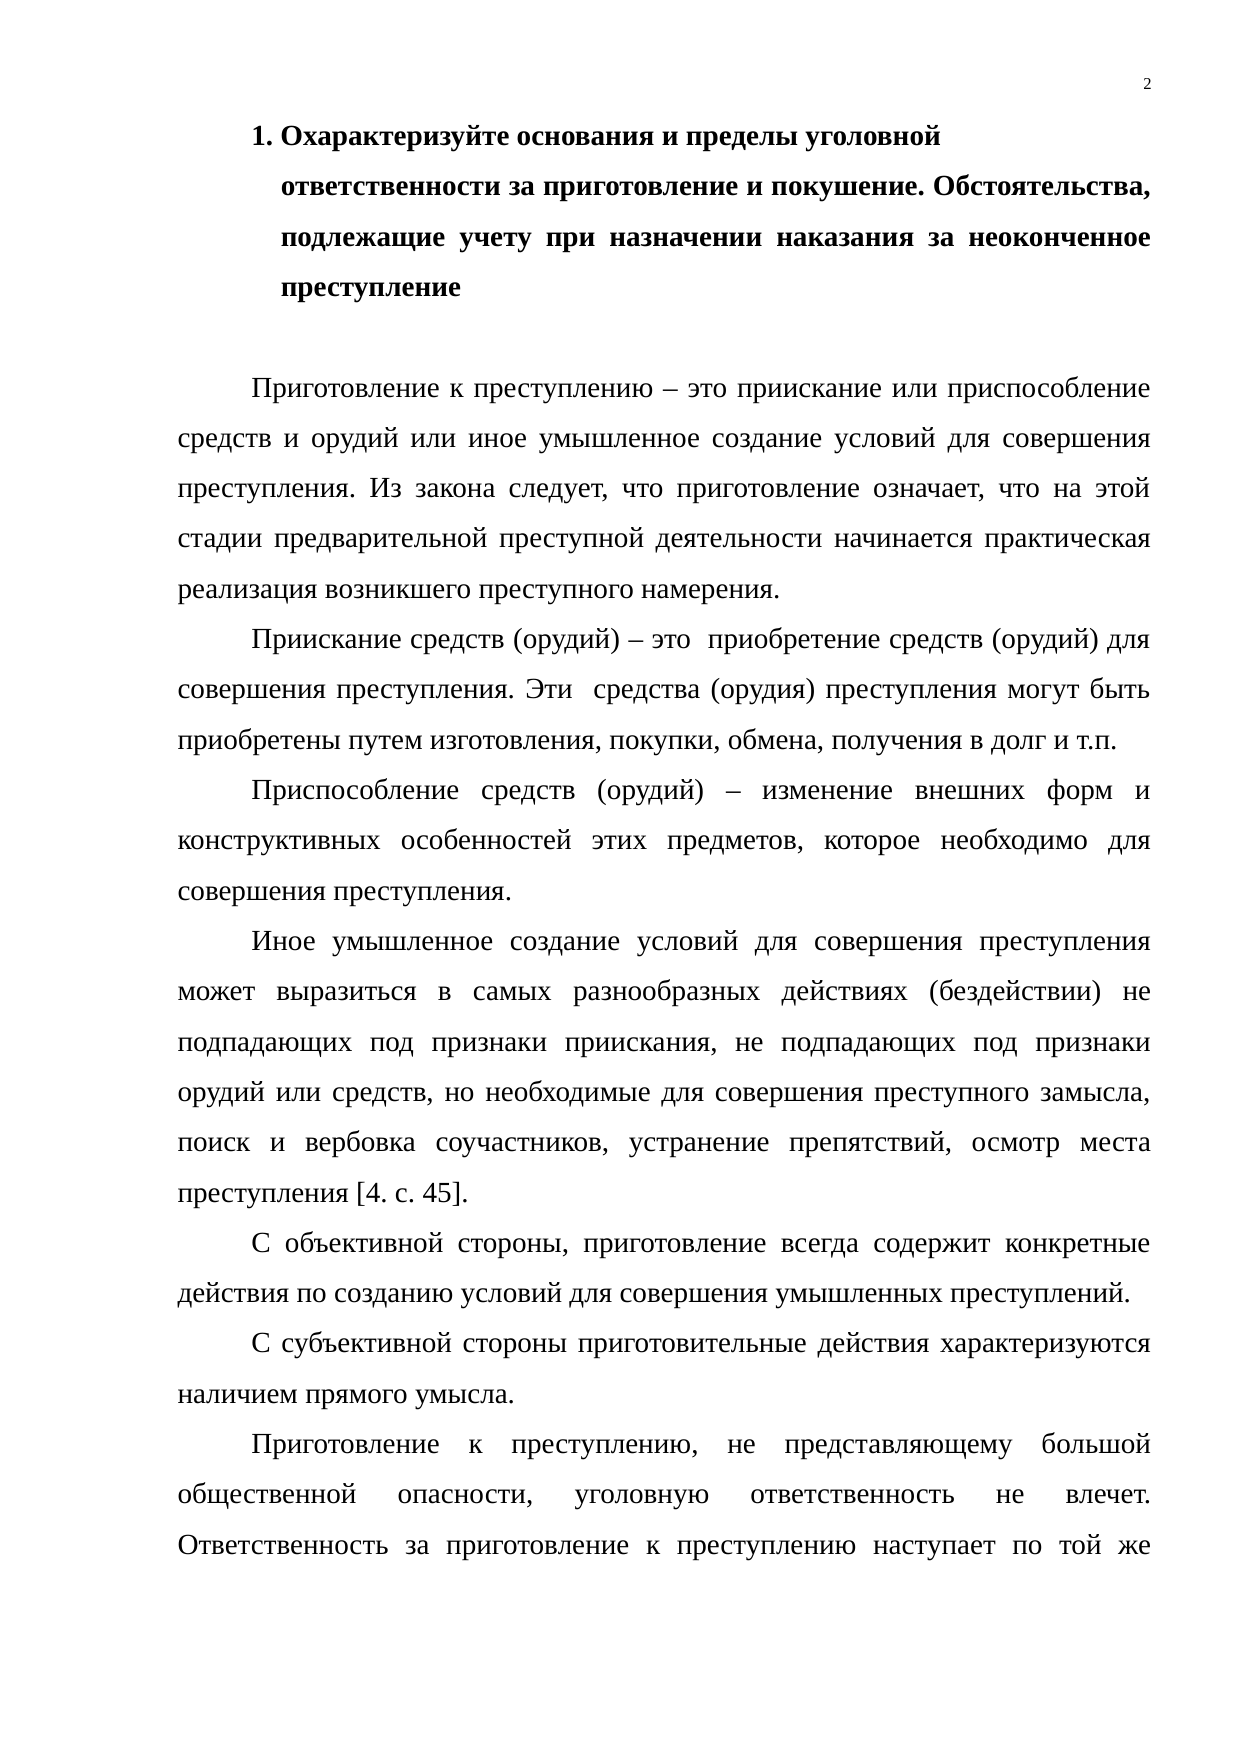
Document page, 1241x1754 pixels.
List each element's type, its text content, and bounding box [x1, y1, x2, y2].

text Приискание средств (орудий) – это приобретение средств (орудий) для совершения преступления. Эти средства (орудия) преступления могут быть приобретены путем изготовления, покупки, обмена, получения в долг и т.п. [177, 621, 1152, 755]
text 1. Охарактеризуйте основания и пределы уголовной [251, 118, 1152, 152]
text С объективной стороны, приготовление всегда содержит конкретные действия по созданию условий для совершения умышленных преступлений. [177, 1225, 1152, 1309]
text Приспособление средств (орудий) – изменение внешних форм и конструктивных особенностей этих предметов, которое необходимо для совершения преступления. [177, 772, 1152, 906]
text С субъективной стороны приготовительные действия характеризуются наличием прямого умысла. [177, 1326, 1152, 1409]
text Приготовление к преступлению – это приискание или приспособление средств и орудий или иное умышленное создание условий для совершения преступления. Из закона следует, что приготовление означает, что на этой стадии предварительной преступной деятельности начинается практическая реализация возникшего преступного намерения. [177, 370, 1152, 604]
text Иное умышленное создание условий для совершения преступления может выразиться в самых разнообразных действиях (бездействии) не подпадающих под признаки приискания, не подпадающих под признаки орудий или средств, но необходимые для совершения преступного замысла, поиск и вербовка соучастников, устранение препятствий, осмотр места преступления [4. с. 45]. [177, 923, 1152, 1208]
text ответственности за приготовление и покушение. Обстоятельства, подлежащие учету при назначении наказания за неоконченное преступление [281, 168, 1152, 303]
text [177, 1426, 1152, 1560]
